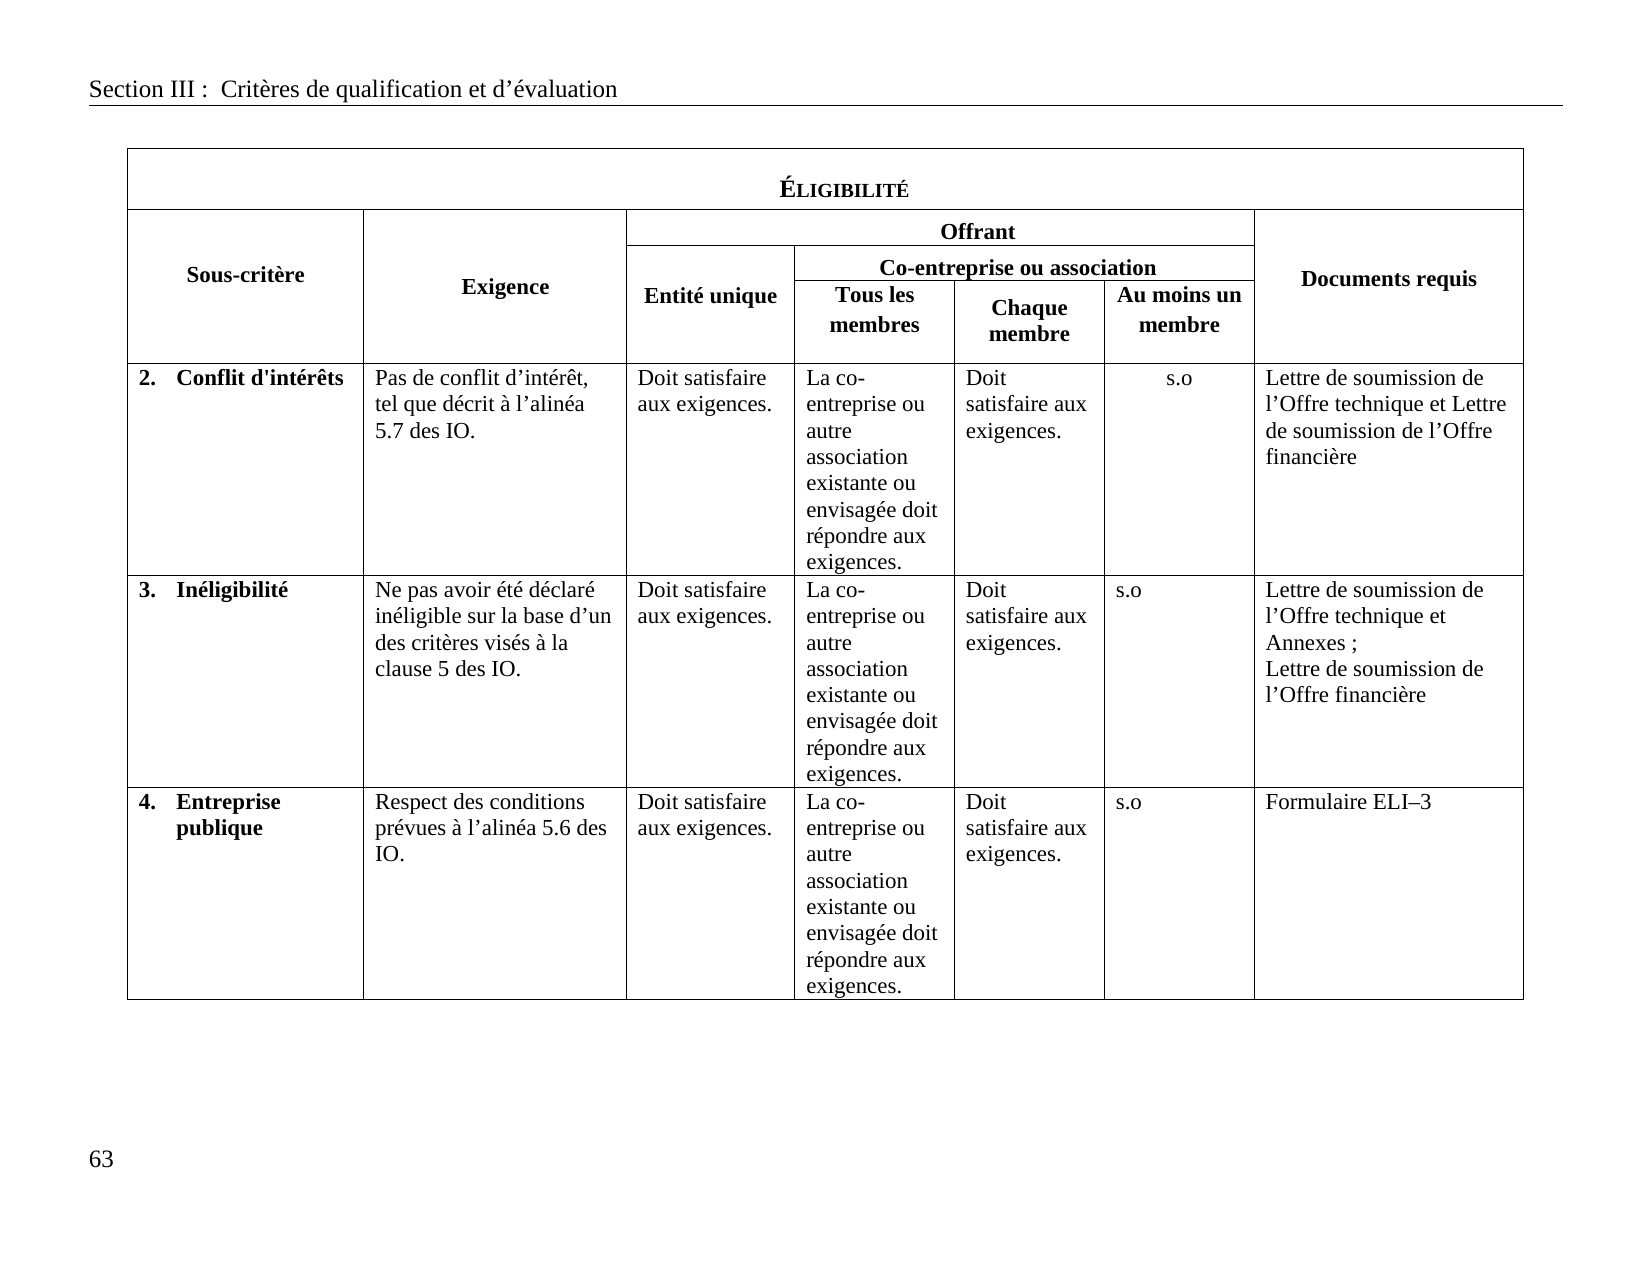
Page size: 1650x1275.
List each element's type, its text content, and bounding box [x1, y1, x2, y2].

table_cell Documents requis [1255, 210, 1523, 363]
table_cell Formulaire ELI–3 [1255, 788, 1523, 998]
table_cell Respect des conditions prévues à l’alinéa 5.6 des IO. [364, 788, 626, 998]
table_header Éligibilité [128, 149, 1523, 209]
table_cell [795, 364, 954, 575]
table_cell Inéligibilité [128, 576, 363, 787]
table_cell Lettre de soumission de l’Offre technique et Annexes ; Lettre de soumission de l’Offre financière [1255, 576, 1523, 787]
table_cell s.o [1105, 576, 1254, 787]
table_cell Doit satisfaire aux exigences. [955, 576, 1104, 787]
table_cell Conflit d'intérêts [128, 364, 363, 575]
table_cell La co-entreprise ou autre association existante ou envisagée doit répondre aux exigences. [795, 788, 954, 998]
table_cell Co-entreprise ou association [795, 246, 1254, 280]
table_cell Doit satisfaire aux exigences. [955, 364, 1104, 575]
table_cell Doit satisfaire aux exigences. [627, 788, 794, 998]
table_cell La co-entreprise ou autre association existante ou envisagée doit répondre aux exigences. [795, 576, 954, 787]
table_cell Entité unique [627, 246, 794, 363]
table_cell Sous-critère [128, 210, 363, 363]
table_cell Pas de conflit d’intérêt, tel que décrit à l’alinéa 5.7 des IO. [364, 364, 626, 575]
table_cell Doit satisfaire aux exigences. [955, 788, 1104, 998]
table_cell Doit satisfaire aux exigences. [627, 576, 794, 787]
table_cell Exigence [364, 210, 626, 363]
table_cell Chaque membre [955, 281, 1104, 363]
table_cell s.o [1105, 788, 1254, 998]
table_cell Ne pas avoir été déclaré inéligible sur la base d’un des critères visés à la clause 5 des IO. [364, 576, 626, 787]
table_cell s.o [1105, 364, 1254, 575]
table_cell Lettre de soumission de l’Offre technique et Lettre de soumission de l’Offre financière [1255, 364, 1523, 575]
table_cell Offrant [627, 210, 1254, 244]
table_cell Tous les membres [795, 281, 954, 363]
table_cell Entreprise publique [128, 788, 363, 998]
table_cell Doit satisfaire aux exigences. [627, 364, 794, 575]
table_cell Au moins un membre [1105, 281, 1254, 363]
